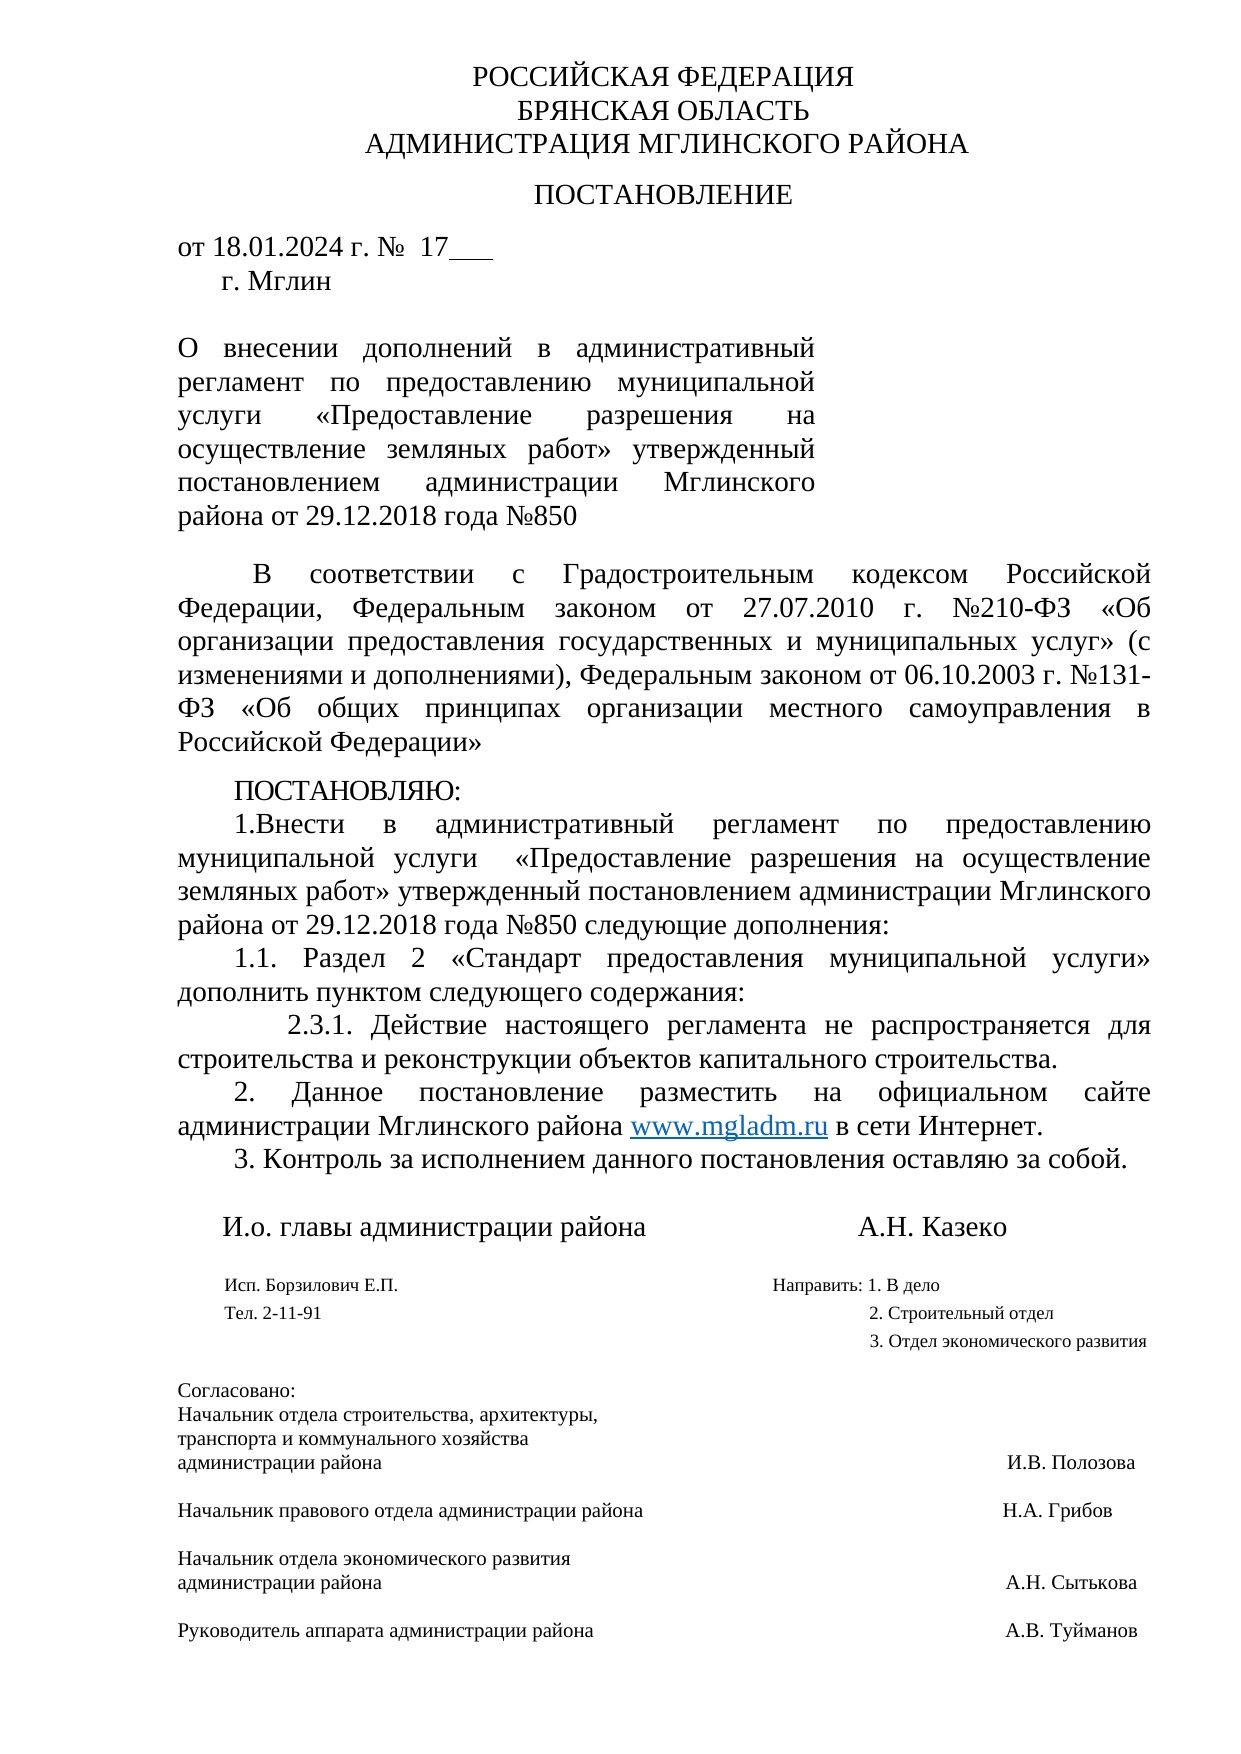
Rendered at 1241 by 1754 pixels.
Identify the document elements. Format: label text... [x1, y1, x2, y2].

text администрации района А.Н. Сытькова [177, 1570, 1152, 1594]
text Начальник отдела строительства, архитектуры, [177, 1402, 1152, 1426]
text 3. Контроль за исполнением данного постановления оставляю за собой. [177, 1142, 1152, 1175]
text ПОСТАНОВЛЯЮ: [177, 773, 1152, 806]
text г. Мглин [177, 263, 1152, 297]
text Начальник правового отдела администрации района Н.А. Грибов [177, 1498, 1152, 1522]
text Согласовано: [177, 1378, 1152, 1402]
text И.о. главы администрации района А.Н. Казеко [177, 1209, 1152, 1242]
text 2.3.1. Действие настоящего регламента не распространяется для строительства и реконструкции объектов капитального строительства. [177, 1007, 1152, 1074]
text 2. Данное постановление разместить на официальном сайте администрации Мглинского района www.mgladm.ru в сети Интернет. [177, 1074, 1152, 1142]
text Начальник отдела экономического развития [177, 1546, 1152, 1570]
text Тел. 2-11-91 2. Строительный отдел [177, 1297, 1149, 1325]
text от 18.01.2024 г. № 17 [177, 229, 1152, 263]
text ПОСТАНОВЛЕНИЕ [177, 185, 1149, 210]
text 1.1. Раздел 2 «Стандарт предоставления муниципальной услуги» дополнить пунктом следующего содержания: [177, 940, 1152, 1007]
text 1.Внести в административный регламент по предоставлению муниципальной услуги «Предоставление разрешения на осуществление земляных работ» утвержденный постановлением администрации Мглинского района от 29.12.2018 года №850 следующие дополнения: [177, 806, 1152, 940]
text транспорта и коммунального хозяйства [177, 1426, 1152, 1450]
text 3. Отдел экономического развития [177, 1325, 1149, 1354]
text Руководитель аппарата администрации района А.В. Туйманов [177, 1618, 1152, 1642]
text РОССИЙСКАЯ ФЕДЕРАЦИЯ [177, 59, 1149, 93]
text АДМИНИСТРАЦИЯ МГЛИНСКОГО РАЙОНА [177, 126, 1149, 160]
text администрации района И.В. Полозова [177, 1450, 1152, 1474]
text БРЯНСКАЯ ОБЛАСТЬ [177, 93, 1149, 126]
subtitle В соответствии с Градостроительным кодексом Российской Федерации, Федеральным законом от 27.07.2010 г. №210-ФЗ «Об организации предоставления государственных и муниципальных услуг» (с изменениями и дополнениями), Федеральным законом от 06.10.2003 г. №131-ФЗ «Об общих принципах организации местного самоуправления в Российской Федерации» [177, 556, 1152, 758]
text О внесении дополнений в административный регламент по предоставлению муниципальной услуги «Предоставление разрешения на осуществление земляных работ» утвержденный постановлением администрации Мглинского района от 29.12.2018 года №850 [177, 330, 816, 531]
text Исп. Борзилович Е.П. Направить: 1. В дело [177, 1269, 1149, 1297]
